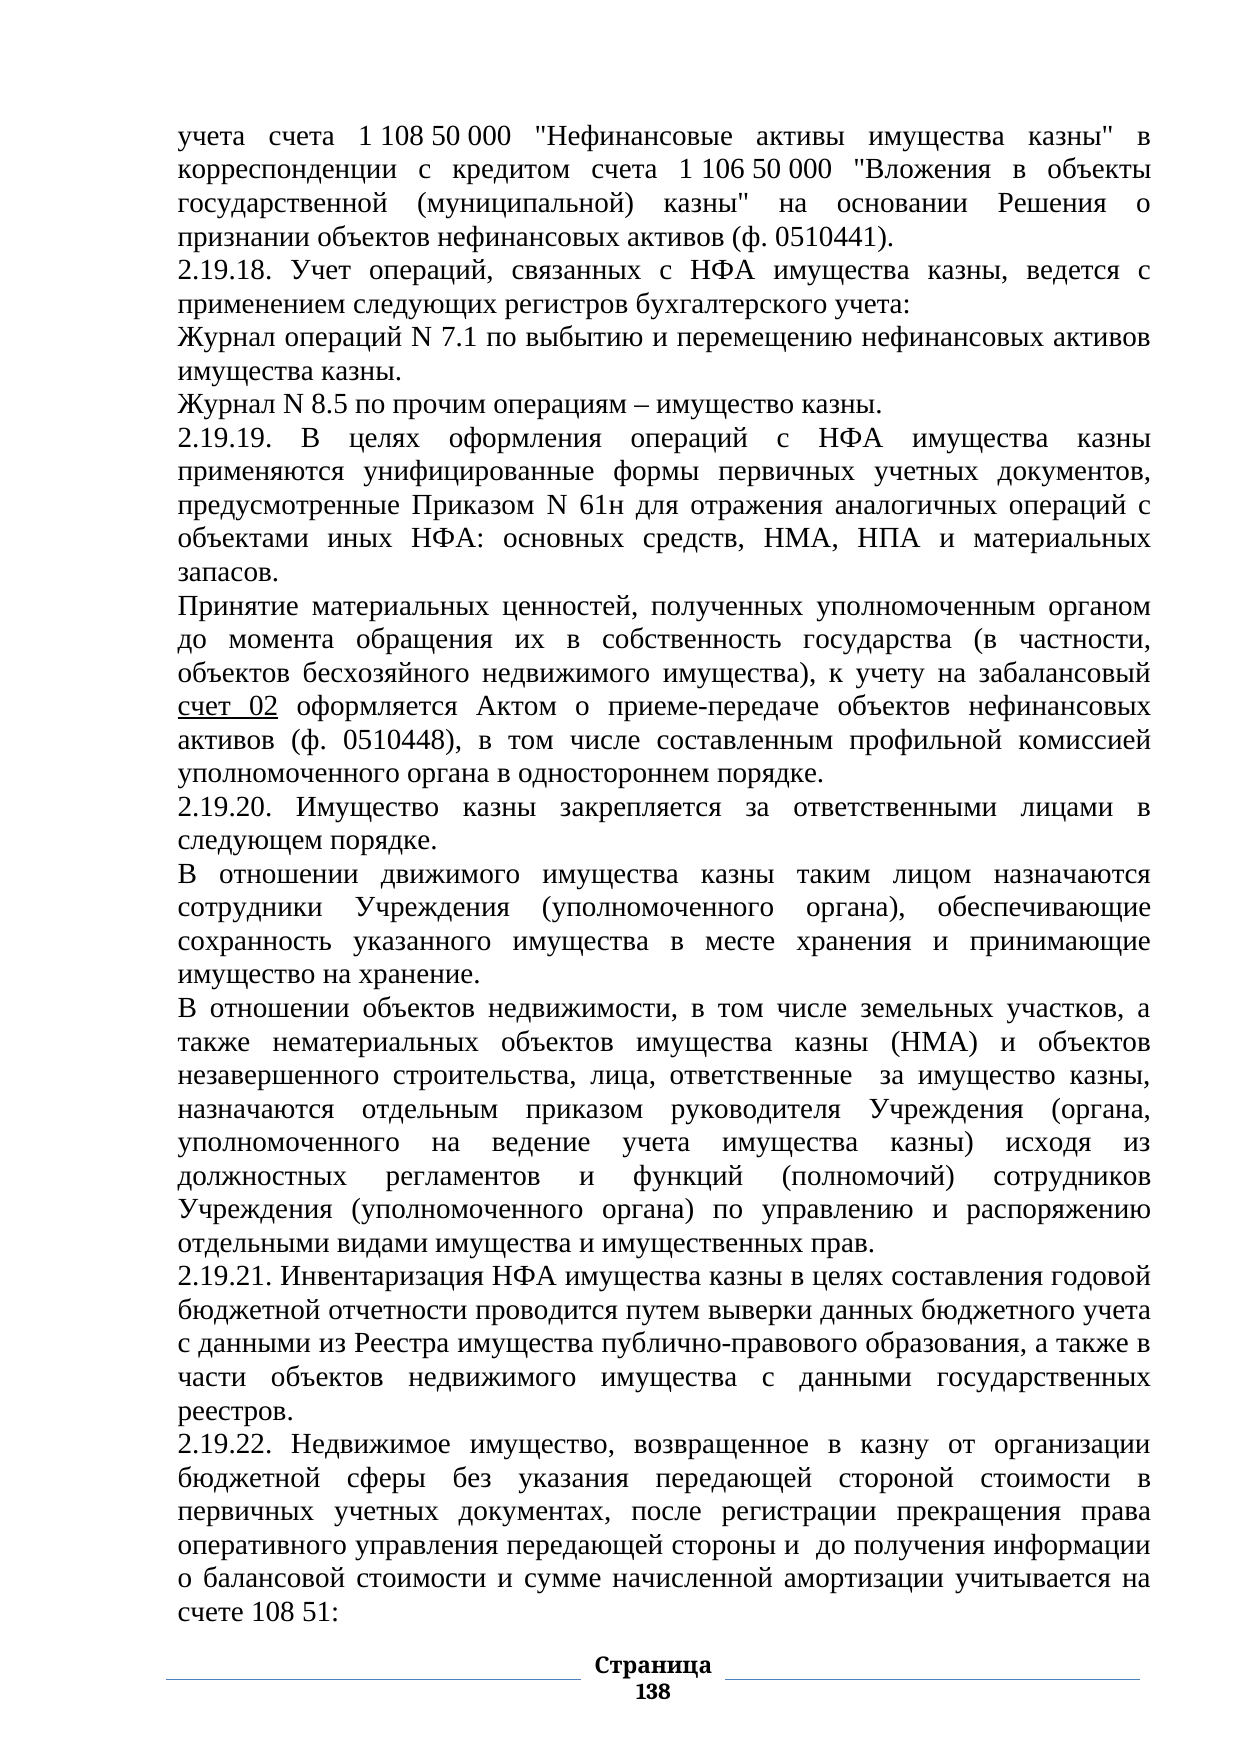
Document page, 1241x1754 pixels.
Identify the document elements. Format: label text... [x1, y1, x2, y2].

text 2.19.20. Имущество казны закрепляется за ответственными лицами в следующем порядке. [177, 789, 1152, 856]
text Журнал N 8.5 по прочим операциям – имущество казны. [177, 386, 1152, 420]
text Принятие материальных ценностей, полученных уполномоченным органом до момента обращения их в собственность государства (в частности, объектов бесхозяйного недвижимого имущества), к учету на забалансовый счет 02 оформляется Актом о приеме-передаче объектов нефинансовых активов (ф. 0510448), в том числе составленным профильной комиссией уполномоченного органа в одностороннем порядке. [177, 588, 1152, 789]
text 2.19.18. Учет операций, связанных с НФА имущества казны, ведется с применением следующих регистров бухгалтерского учета: [177, 252, 1152, 319]
text 2.19.19. В целях оформления операций с НФА имущества казны применяются унифицированные формы первичных учетных документов, предусмотренные Приказом N 61н для отражения аналогичных операций с объектами иных НФА: основных средств, НМА, НПА и материальных запасов. [177, 420, 1152, 588]
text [177, 118, 1152, 252]
text В отношении объектов недвижимости, в том числе земельных участков, а также нематериальных объектов имущества казны (НМА) и объектов незавершенного строительства, лица, ответственные за имущество казны, назначаются отдельным приказом руководителя Учреждения (органа, уполномоченного на ведение учета имущества казны) исходя из должностных регламентов и функций (полномочий) сотрудников Учреждения (уполномоченного органа) по управлению и распоряжению отдельными видами имущества и имущественных прав. [177, 990, 1152, 1258]
text Журнал операций N 7.1 по выбытию и перемещению нефинансовых активов имущества казны. [177, 319, 1152, 386]
text 2.19.22. Недвижимое имущество, возвращенное в казну от организации бюджетной сферы без указания передающей стороной стоимости в первичных учетных документах, после регистрации прекращения права оперативного управления передающей стороны и до получения информации о балансовой стоимости и сумме начисленной амортизации учитывается на счете 108 51: [177, 1426, 1152, 1627]
text 2.19.21. Инвентаризация НФА имущества казны в целях составления годовой бюджетной отчетности проводится путем выверки данных бюджетного учета с данными из Реестра имущества публично-правового образования, а также в части объектов недвижимого имущества с данными государственных реестров. [177, 1258, 1152, 1426]
text В отношении движимого имущества казны таким лицом назначаются сотрудники Учреждения (уполномоченного органа), обеспечивающие сохранность указанного имущества в месте хранения и принимающие имущество на хранение. [177, 856, 1152, 990]
